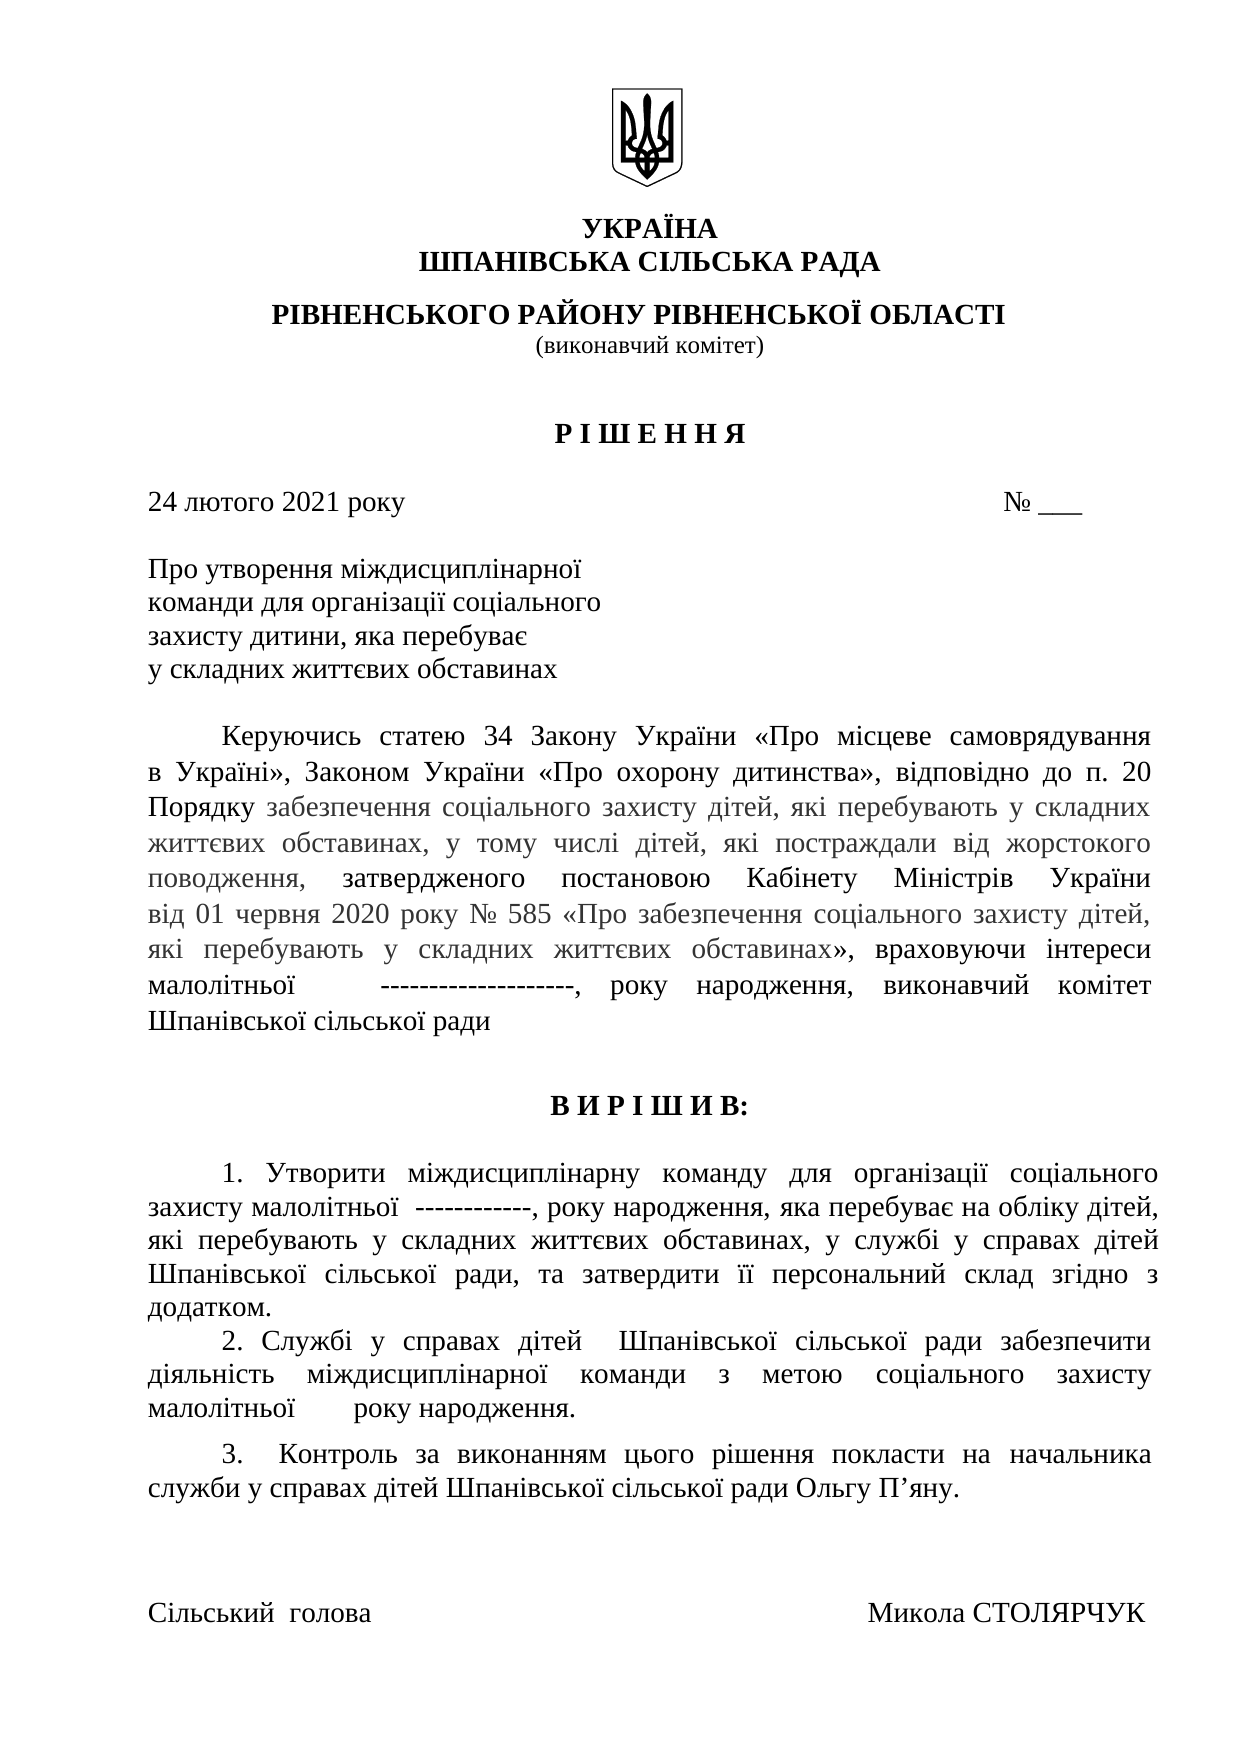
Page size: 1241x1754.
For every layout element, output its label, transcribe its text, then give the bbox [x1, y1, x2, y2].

text 24 лютого 2021 року № ___ [148, 484, 1152, 517]
text Сільський голова Микола СТОЛЯРЧУК [148, 1595, 1152, 1629]
text Керуючись статею 34 Закону України «Про місцеве самоврядування в Україні», Законом України «Про охорону дитинства», відповідно до п. 20 Порядку забезпечення соціального захисту дітей, які перебувають у складних життєвих обставинах, у тому числі дітей, які постраждали від жорстокого поводження, затвердженого постановою Кабінету Міністрів України від 01 червня 2020 року № 585 «Про забезпечення соціального захисту дітей, які перебувають у складних життєвих обставинах», враховуючи інтереси малолітньої --------------------, року народження, виконавчий комітет Шпанівської сільської ради [148, 929, 1152, 1036]
text Про утворення міждисциплінарної [148, 551, 1152, 584]
text Р І Ш Е Н Н Я [148, 417, 1152, 450]
text 3. Контроль за виконанням цього рішення покласти на начальника служби у справах дітей Шпанівської сільської ради Ольгу П’яну. [148, 1436, 1152, 1503]
text В И Р І Ш И В: [148, 1088, 1152, 1122]
list ШПАНІВСЬКА сільська рада [148, 244, 1152, 278]
text Керуючись статею 34 Закону України «Про місцеве самоврядування в Україні», Законом України «Про охорону дитинства», відповідно до п. 20 Порядку забезпечення соціального захисту дітей, які перебувають у складних життєвих обставинах, у тому числі дітей, які постраждали від жорстокого поводження, затвердженого постановою Кабінету Міністрів України від 01 червня 2020 року № 585 «Про забезпечення соціального захисту дітей, які перебувають у складних життєвих обставинах», враховуючи інтереси малолітньої --------------------, року народження, виконавчий комітет Шпанівської сільської ради [148, 718, 1152, 825]
text Україна [148, 211, 1152, 244]
text РІВНЕНСЬКОГО РАЙОНУ РІВНЕНСЬКОЇ ОБЛАСТІ [148, 297, 1152, 330]
text 1. Утворити міждисциплінарну команду для організації соціального захисту малолітньої ------------, року народження, яка перебуває на обліку дітей, які перебувають у складних життєвих обставинах, у службі у справах дітей Шпанівської сільської ради, та затвердити її персональний склад згідно з додатком. [148, 1155, 1159, 1323]
text Керуючись статею 34 Закону України «Про місцеве самоврядування в Україні», Законом України «Про охорону дитинства», відповідно до п. 20 Порядку забезпечення соціального захисту дітей, які перебувають у складних життєвих обставинах, у тому числі дітей, які постраждали від жорстокого поводження, затвердженого постановою Кабінету Міністрів України від 01 червня 2020 року № 585 «Про забезпечення соціального захисту дітей, які перебувають у складних життєвих обставинах», враховуючи інтереси малолітньої --------------------, року народження, виконавчий комітет Шпанівської сільської ради [148, 858, 1152, 896]
text у складних життєвих обставинах [148, 651, 1152, 685]
text 2. Службі у справах дітей Шпанівської сільської ради забезпечити діяльність міждисциплінарної команди з метою соціального захисту малолітньої року народження. [148, 1323, 1152, 1424]
text (виконавчий комітет) [148, 330, 1152, 359]
text захисту дитини, яка перебуває [148, 618, 1152, 651]
text команди для організації соціального [148, 584, 1152, 618]
